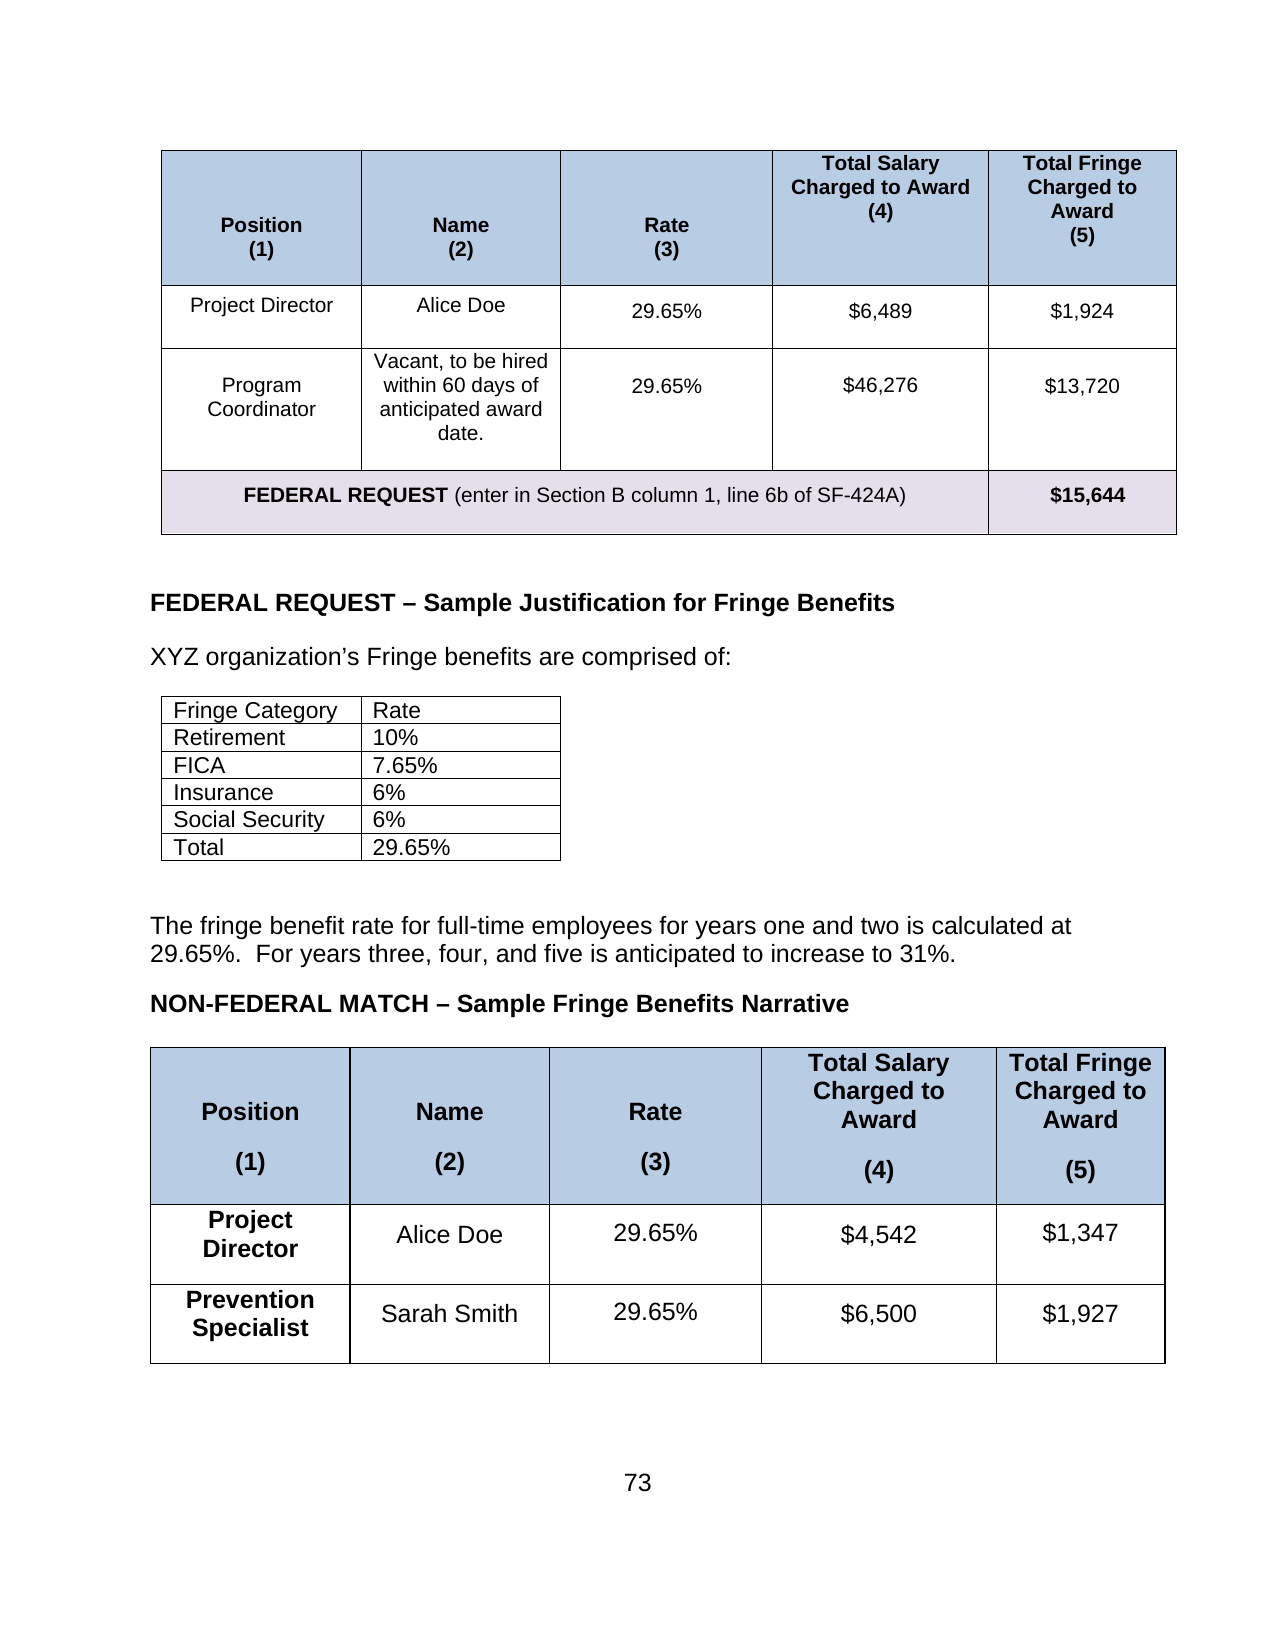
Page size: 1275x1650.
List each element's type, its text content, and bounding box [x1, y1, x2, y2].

text The fringe benefit rate for full-time employees for years one and two is calculated at 29.65%. For years three, four, and five is anticipated to increase to 31%. [150, 911, 1125, 968]
table_cell 6% [362, 806, 560, 833]
table_cell Insurance [162, 779, 361, 805]
table_cell 10% [362, 724, 560, 751]
table_cell FEDERAL REQUEST (enter in Section B column 1, line 6b of SF-424A) [162, 471, 988, 533]
table_header Name (2) [362, 151, 560, 285]
table_cell $15,644 [989, 471, 1176, 533]
table_cell Alice Doe [362, 286, 560, 348]
text FEDERAL REQUEST – Sample Justification for Fringe Benefits [150, 588, 1125, 617]
table_cell 29.65% [561, 286, 772, 348]
table_header Fringe Category [162, 697, 361, 723]
table_cell $1,927 [997, 1285, 1164, 1363]
table_cell Retirement [162, 724, 361, 751]
table_cell 7.65% [362, 752, 560, 778]
table_cell $6,500 [762, 1285, 996, 1363]
table_header Total Salary Charged to Award (4) [773, 151, 988, 285]
table_cell 29.65% [550, 1205, 761, 1284]
table_header Name (2) [351, 1048, 549, 1204]
table_cell Sarah Smith [351, 1285, 549, 1363]
table_cell $13,720 [989, 349, 1176, 470]
table_header Total Salary Charged to Award (4) [762, 1048, 996, 1204]
text XYZ organization’s Fringe benefits are comprised of: [150, 642, 1125, 671]
table_cell FICA [162, 752, 361, 778]
table_cell $46,276 [773, 349, 988, 470]
table_header Rate (3) [550, 1048, 761, 1204]
table_cell $1,347 [997, 1205, 1164, 1284]
table_header Total Fringe Charged to Award (5) [997, 1048, 1164, 1204]
table_header Total Fringe Charged to Award (5) [989, 151, 1176, 285]
table_cell Vacant, to be hired within 60 days of anticipated award date. [362, 349, 560, 470]
table_cell Total [162, 834, 361, 860]
table_cell Alice Doe [351, 1205, 549, 1284]
table_cell 29.65% [362, 834, 560, 860]
table_header Rate [362, 697, 560, 723]
table_cell 29.65% [561, 349, 772, 470]
table_cell 29.65% [550, 1285, 761, 1363]
table_cell Program Coordinator [162, 349, 361, 470]
table_cell $6,489 [773, 286, 988, 348]
table_cell 6% [362, 779, 560, 805]
table_cell $4,542 [762, 1205, 996, 1284]
table_cell Prevention Specialist [151, 1285, 349, 1363]
table_cell $1,924 [989, 286, 1176, 348]
table_header Rate (3) [561, 151, 772, 285]
text NON-FEDERAL MATCH – Sample Fringe Benefits Narrative [150, 989, 1125, 1047]
table_cell Project Director [162, 286, 361, 348]
table_header Position (1) [162, 151, 361, 285]
table_header Position (1) [151, 1048, 349, 1204]
table_cell Project Director [151, 1205, 349, 1284]
table_cell Social Security [162, 806, 361, 833]
